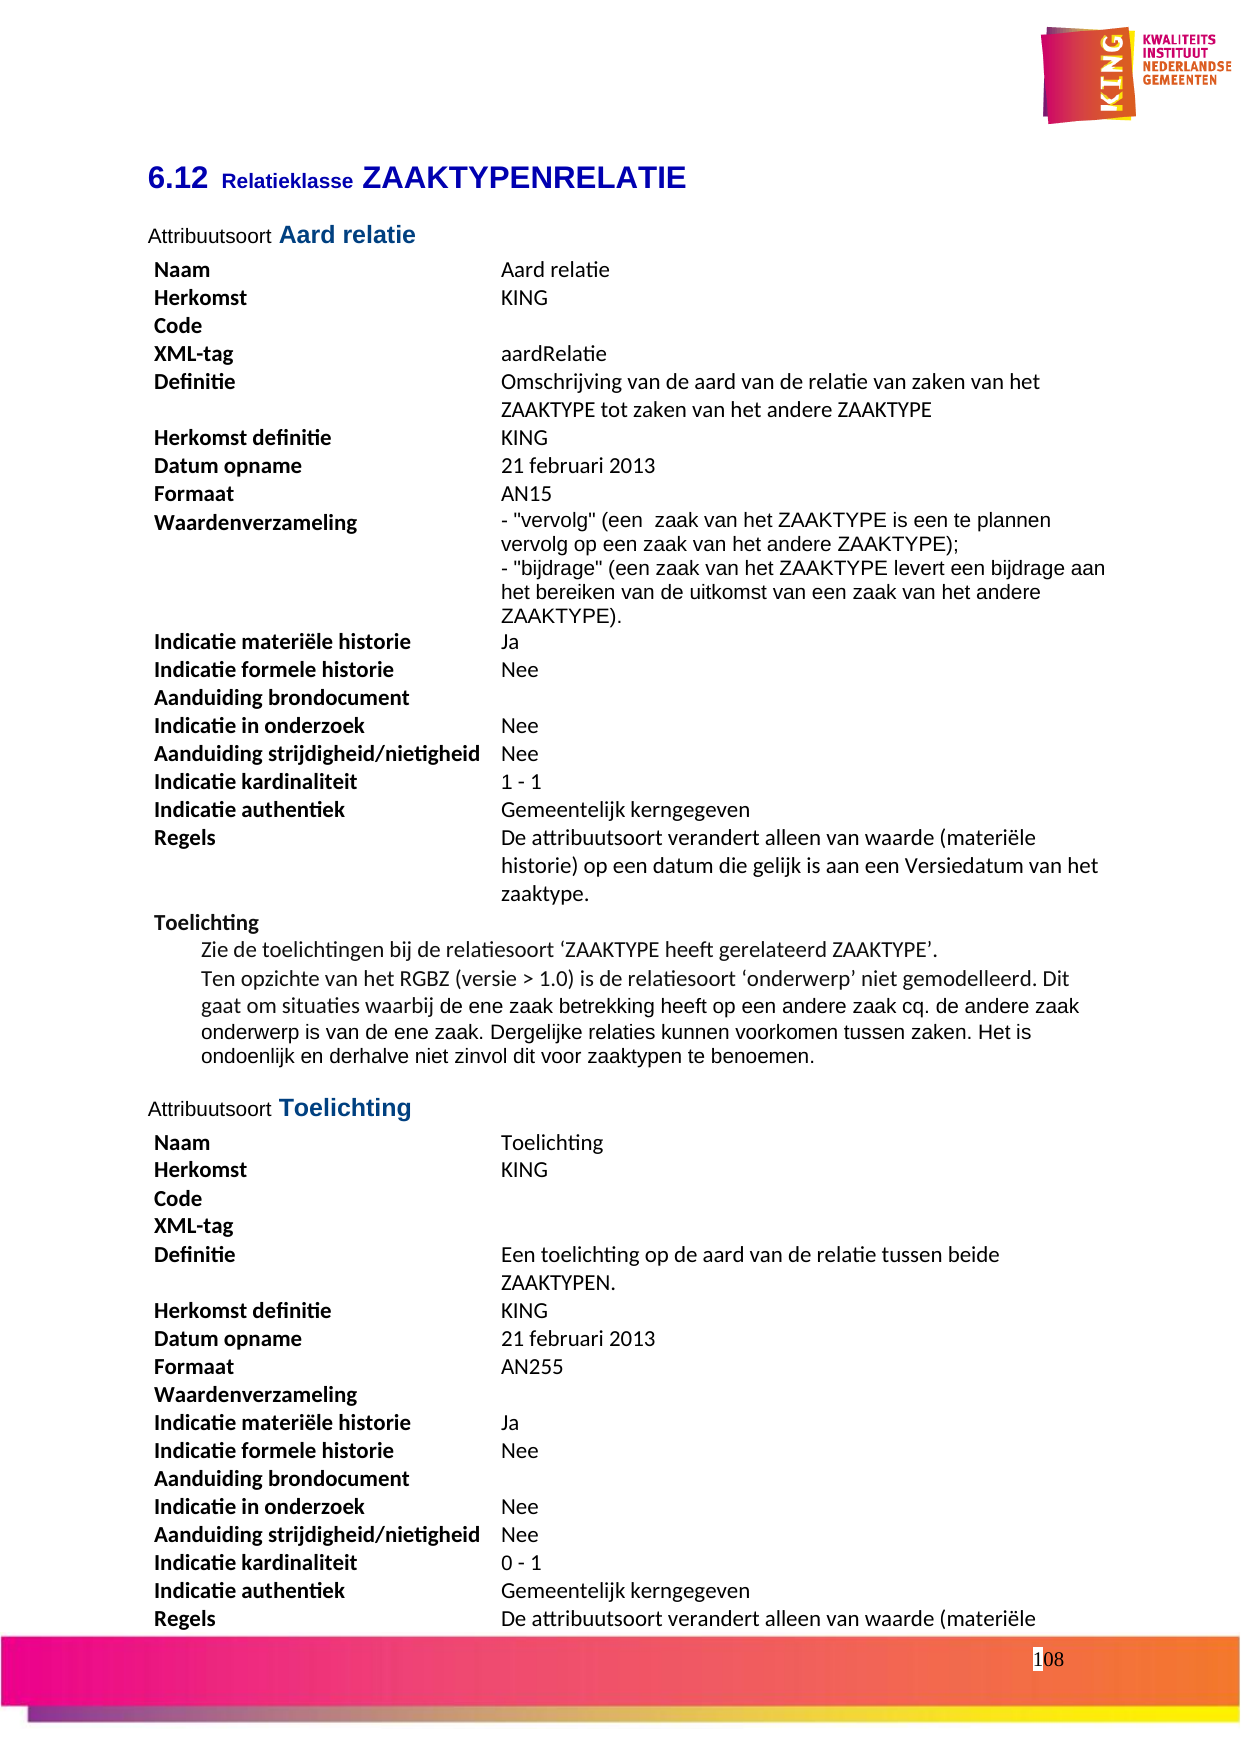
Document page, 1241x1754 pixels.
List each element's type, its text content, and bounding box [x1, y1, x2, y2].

text Attribuutsoort Toelichting [148, 1093, 1106, 1121]
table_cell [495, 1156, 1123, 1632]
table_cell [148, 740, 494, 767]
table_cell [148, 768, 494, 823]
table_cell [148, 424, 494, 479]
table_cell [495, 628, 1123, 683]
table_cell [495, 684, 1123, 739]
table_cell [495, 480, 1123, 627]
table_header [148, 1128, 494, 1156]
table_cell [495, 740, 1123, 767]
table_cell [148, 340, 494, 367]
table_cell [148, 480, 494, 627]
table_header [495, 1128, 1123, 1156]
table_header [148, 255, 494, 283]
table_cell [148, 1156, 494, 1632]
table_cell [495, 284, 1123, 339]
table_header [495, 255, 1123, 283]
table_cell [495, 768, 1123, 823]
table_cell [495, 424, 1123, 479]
picture [1040, 26, 1232, 125]
text Attribuutsoort Aard relatie [148, 220, 1106, 249]
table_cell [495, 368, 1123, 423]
picture [0, 1632, 1241, 1729]
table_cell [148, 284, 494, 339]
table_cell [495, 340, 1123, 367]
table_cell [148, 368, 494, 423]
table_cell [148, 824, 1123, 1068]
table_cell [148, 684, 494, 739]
subtitle Relatieklasse ZAAKTYPENRELATIE [148, 159, 1106, 195]
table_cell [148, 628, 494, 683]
